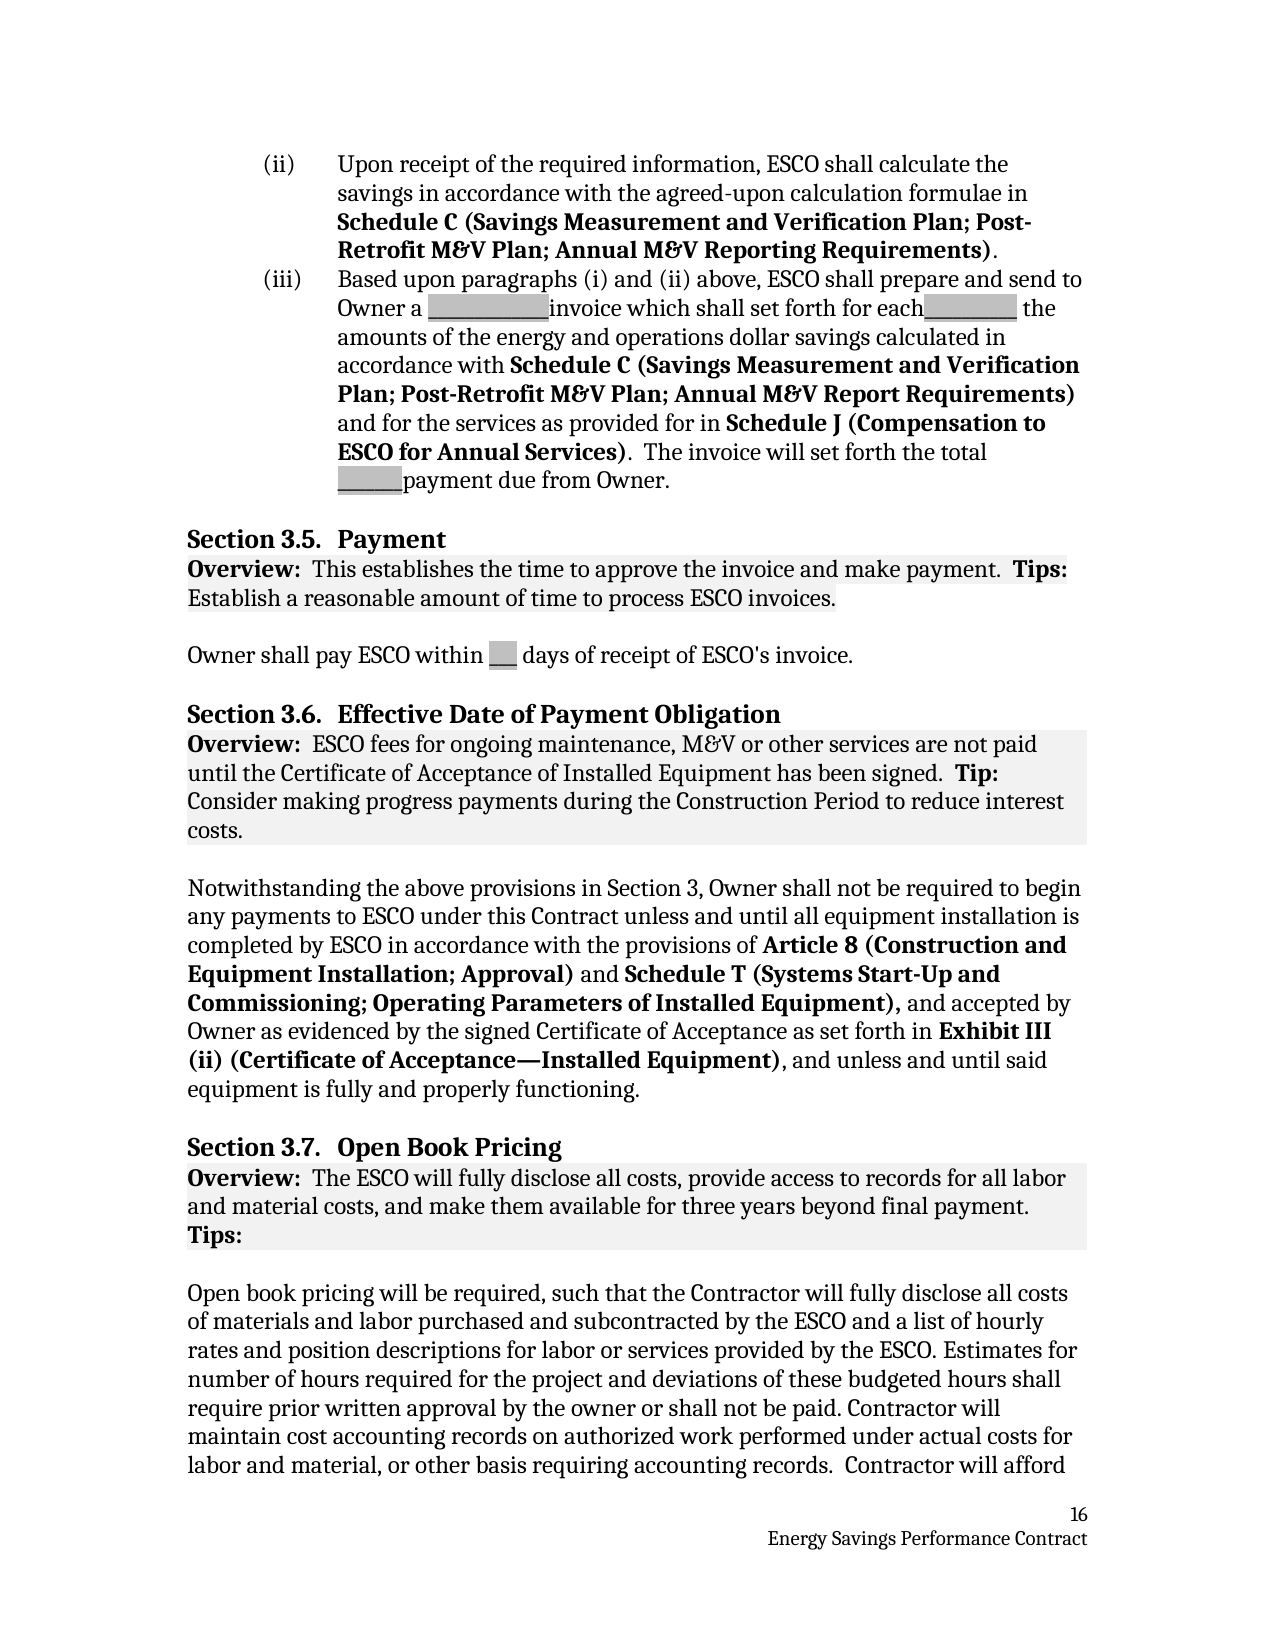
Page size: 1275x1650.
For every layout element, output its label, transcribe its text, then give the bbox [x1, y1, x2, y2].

text Overview: ESCO fees for ongoing maintenance, M&V or other services are not paid until the Certificate of Acceptance of Installed Equipment has been signed. Tip: Consider making progress payments during the Construction Period to reduce interest costs. [187, 730, 1087, 845]
text Owner shall pay ESCO within ___ days of receipt of ESCO's invoice. [187, 641, 489, 670]
list Based upon paragraphs (i) and (ii) above, ESCO shall prepare and send to Owner a _____________invoice which shall set forth for each__________ the amounts of the energy and operations dollar savings calculated in accordance with Schedule C (Savings Measurement and Verification Plan; Post-Retrofit M&V Plan; Annual M&V Report Requirements) and for the services as provided for in Schedule J (Compensation to ESCO for Annual Services). The invoice will set forth the total _______payment due from Owner. [262, 265, 1087, 495]
text Overview: This establishes the time to approve the invoice and make payment. Tips: Establish a reasonable amount of time to process ESCO invoices. [836, 555, 1087, 612]
subtitle Section 3.6. Effective Date of Payment Obligation [187, 699, 1087, 730]
subtitle Section 3.5. Payment [187, 524, 1087, 555]
text Overview: The ESCO will fully disclose all costs, provide access to records for all labor and material costs, and make them available for three years beyond final payment. Tips: [187, 1163, 1087, 1250]
text Owner shall pay ESCO within ___ days of receipt of ESCO's invoice. [517, 641, 1087, 670]
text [187, 1278, 1087, 1480]
list Upon receipt of the required information, ESCO shall calculate the savings in accordance with the agreed-upon calculation formulae in Schedule C (Savings Measurement and Verification Plan; Post-Retrofit M&V Plan; Annual M&V Reporting Requirements). [262, 150, 1087, 265]
text Notwithstanding the above provisions in Section 3, Owner shall not be required to begin any payments to ESCO under this Contract unless and until all equipment installation is completed by ESCO in accordance with the provisions of Article 8 (Construction and Equipment Installation; Approval) and Schedule T (Systems Start-Up and Commissioning; Operating Parameters of Installed Equipment), and accepted by Owner as evidenced by the signed Certificate of Acceptance as set forth in Exhibit III (ii) (Certificate of Acceptance—Installed Equipment), and unless and until said equipment is fully and properly functioning. [187, 873, 1087, 1103]
subtitle Section 3.7. Open Book Pricing [187, 1132, 1087, 1163]
